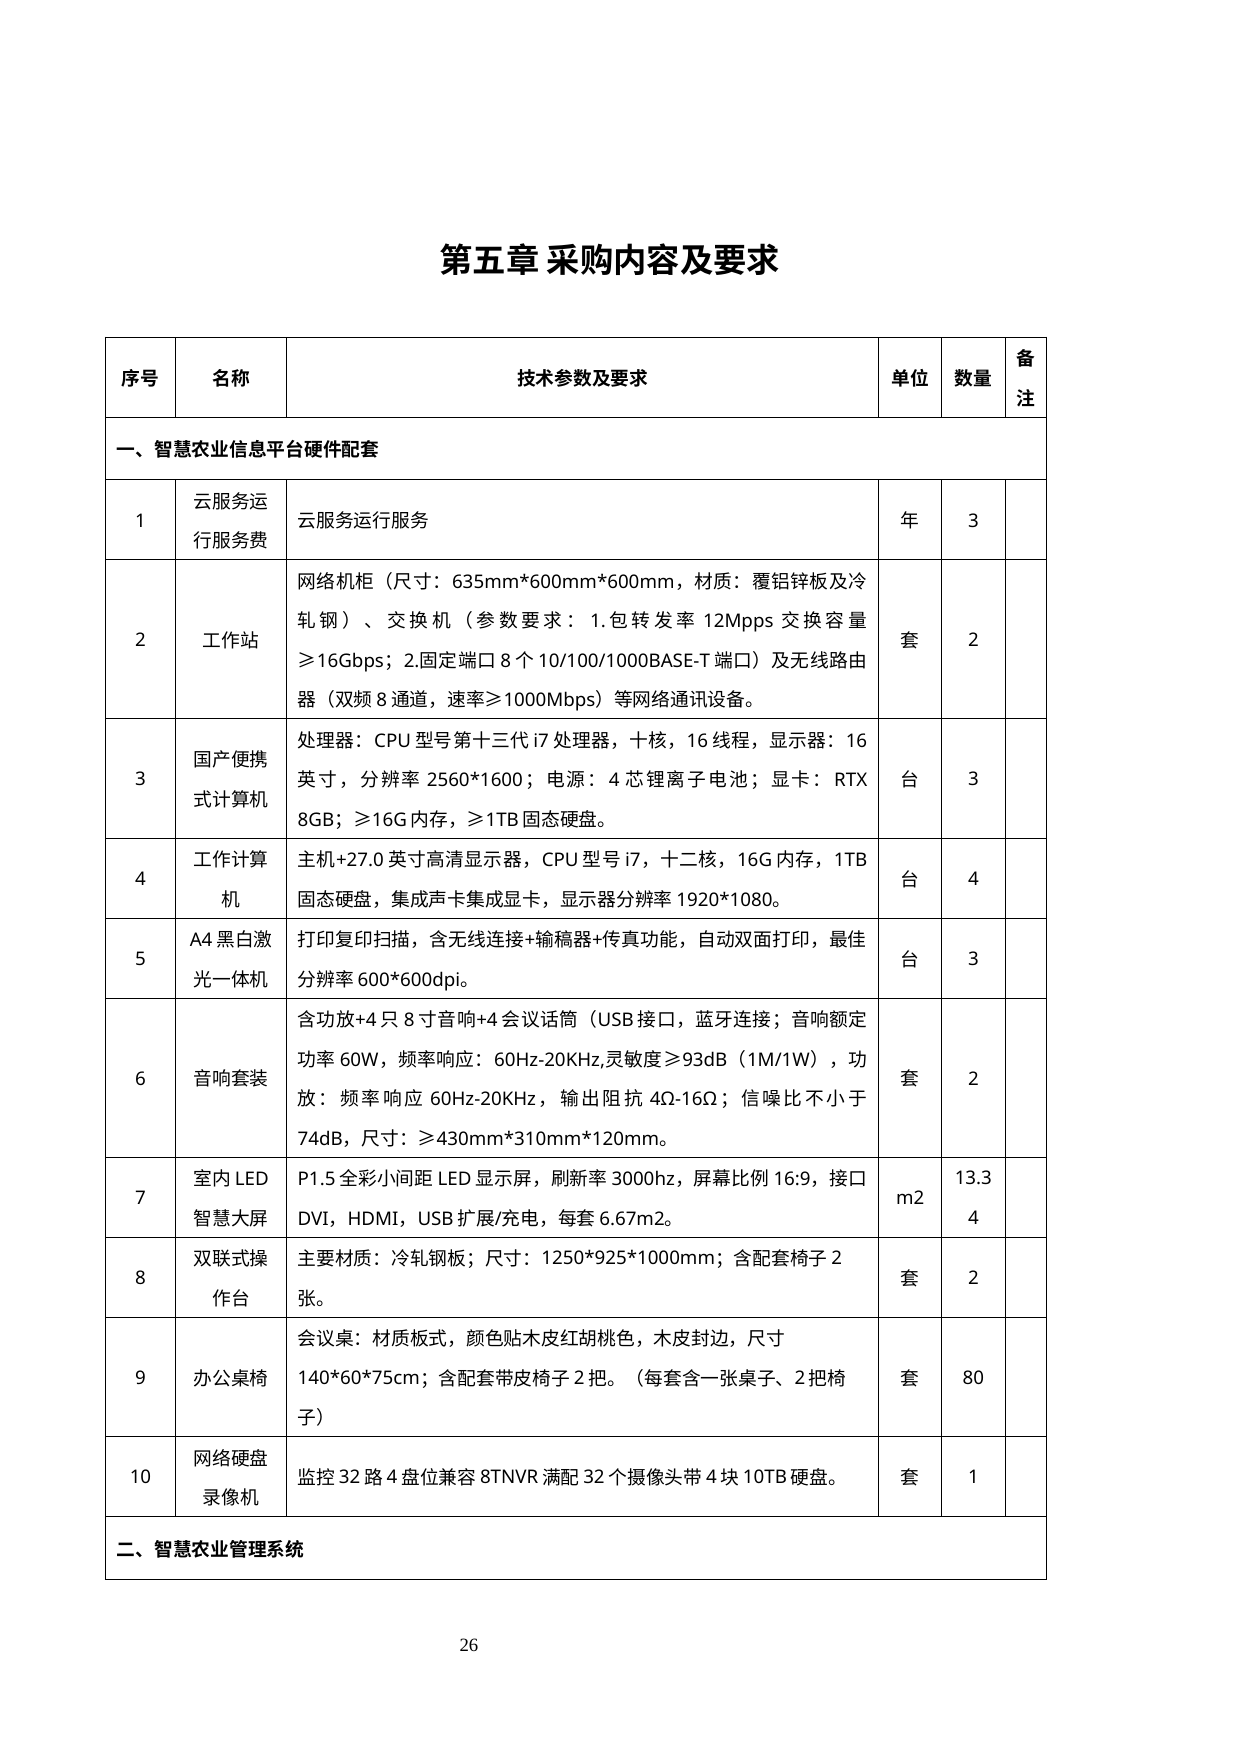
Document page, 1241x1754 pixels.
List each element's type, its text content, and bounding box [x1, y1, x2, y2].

table_cell 套 [879, 1437, 941, 1516]
table_cell 办公桌椅 [176, 1318, 286, 1436]
table_cell 1 [106, 480, 175, 559]
table_cell A4黑白激光一体机 [176, 919, 286, 998]
table_cell 年 [879, 480, 941, 559]
table_cell [1006, 1437, 1046, 1516]
table_cell 国产便携式计算机 [176, 719, 286, 838]
table_cell 网络机柜（尺寸：635mm*600mm*600mm，材质：覆铝锌板及冷轧钢）、交换机（参数要求：1.包转发率12Mpps交换容量≥16Gbps；2.固定端口8个10/100/1000BASE-T端口）及无线路由器（双频8通道，速率≥1000Mbps）等网络通讯设备。 [287, 560, 878, 718]
table_cell [1006, 1318, 1046, 1436]
table_cell 套 [879, 999, 941, 1157]
table_cell 3 [942, 719, 1005, 838]
table_cell 网络硬盘录像机 [176, 1437, 286, 1516]
table_cell 双联式操作台 [176, 1238, 286, 1317]
table_cell P1.5全彩小间距LED显示屏，刷新率3000hz，屏幕比例16:9，接口DVI，HDMI，USB扩展/充电，每套6.67m2。 [287, 1158, 878, 1237]
table_cell 套 [879, 1318, 941, 1436]
table_cell 3 [942, 919, 1005, 998]
table_cell 处理器：CPU型号第十三代i7处理器，十核，16线程，显示器：16英寸，分辨率2560*1600；电源：4芯锂离子电池；显卡：RTX 8GB；≥16G内存，≥1TB固态硬盘。 [287, 719, 878, 838]
table_header 数量 [942, 338, 1005, 417]
table_cell 含功放+4只8寸音响+4会议话筒（USB接口，蓝牙连接；音响额定功率60W，频率响应：60Hz-20KHz,灵敏度≥93dB（1M/1W），功放：频率响应60Hz-20KHz，输出阻抗4Ω-16Ω；信噪比不小于74dB，尺寸：≥430mm*310mm*120mm。 [287, 999, 878, 1157]
table_cell [1006, 560, 1046, 718]
table_cell 10 [106, 1437, 175, 1516]
table_cell 二、智慧农业管理系统 [106, 1517, 1046, 1578]
table_cell 2 [942, 1238, 1005, 1317]
table_header 备注 [1006, 338, 1046, 417]
table_cell [1006, 480, 1046, 559]
table_cell 1 [942, 1437, 1005, 1516]
table_cell 台 [879, 919, 941, 998]
table_cell [1006, 839, 1046, 918]
table_cell 工作站 [176, 560, 286, 718]
table_cell 6 [106, 999, 175, 1157]
table_cell 套 [879, 1238, 941, 1317]
table_cell 4 [942, 839, 1005, 918]
table_cell 80 [942, 1318, 1005, 1436]
table_cell 云服务运行服务费 [176, 480, 286, 559]
table_cell 8 [106, 1238, 175, 1317]
table_header 名称 [176, 338, 286, 417]
table_cell 室内LED智慧大屏 [176, 1158, 286, 1237]
table_cell 2 [942, 560, 1005, 718]
table_cell 套 [879, 560, 941, 718]
table_cell 音响套装 [176, 999, 286, 1157]
table_cell [1006, 1238, 1046, 1317]
table_header 技术参数及要求 [287, 338, 878, 417]
table_cell [1006, 919, 1046, 998]
table_cell 打印复印扫描，含无线连接+输稿器+传真功能，自动双面打印，最佳分辨率600*600dpi。 [287, 919, 878, 998]
table_cell 2 [942, 999, 1005, 1157]
table_cell 主要材质：冷轧钢板；尺寸：1250*925*1000mm；含配套椅子2张。 [287, 1238, 878, 1317]
table_cell 9 [106, 1318, 175, 1436]
table_cell 台 [879, 719, 941, 838]
table_cell [1006, 999, 1046, 1157]
table_cell 5 [106, 919, 175, 998]
table_header 序号 [106, 338, 175, 417]
table_cell 3 [106, 719, 175, 838]
text 第五章 采购内容及要求 [95, 218, 1124, 297]
table_cell 7 [106, 1158, 175, 1237]
table_cell 13.34 [942, 1158, 1005, 1237]
table_cell [1006, 719, 1046, 838]
table_cell 台 [879, 839, 941, 918]
table_cell 工作计算机 [176, 839, 286, 918]
table_cell 会议桌：材质板式，颜色贴木皮红胡桃色，木皮封边，尺寸140*60*75cm；含配套带皮椅子2把。（每套含一张桌子、2把椅子） [287, 1318, 878, 1436]
table_cell 云服务运行服务 [287, 480, 878, 559]
table_cell 4 [106, 839, 175, 918]
table_cell 2 [106, 560, 175, 718]
table_header 单位 [879, 338, 941, 417]
table_cell [1006, 1158, 1046, 1237]
table_cell 3 [942, 480, 1005, 559]
table_cell m2 [879, 1158, 941, 1237]
table_cell 一、智慧农业信息平台硬件配套 [106, 418, 1046, 479]
table_cell 监控32路4盘位兼容8TNVR满配32个摄像头带4块10TB硬盘。 [287, 1437, 878, 1516]
table_cell 主机+27.0英寸高清显示器，CPU型号i7，十二核，16G内存，1TB固态硬盘，集成声卡集成显卡，显示器分辨率1920*1080。 [287, 839, 878, 918]
